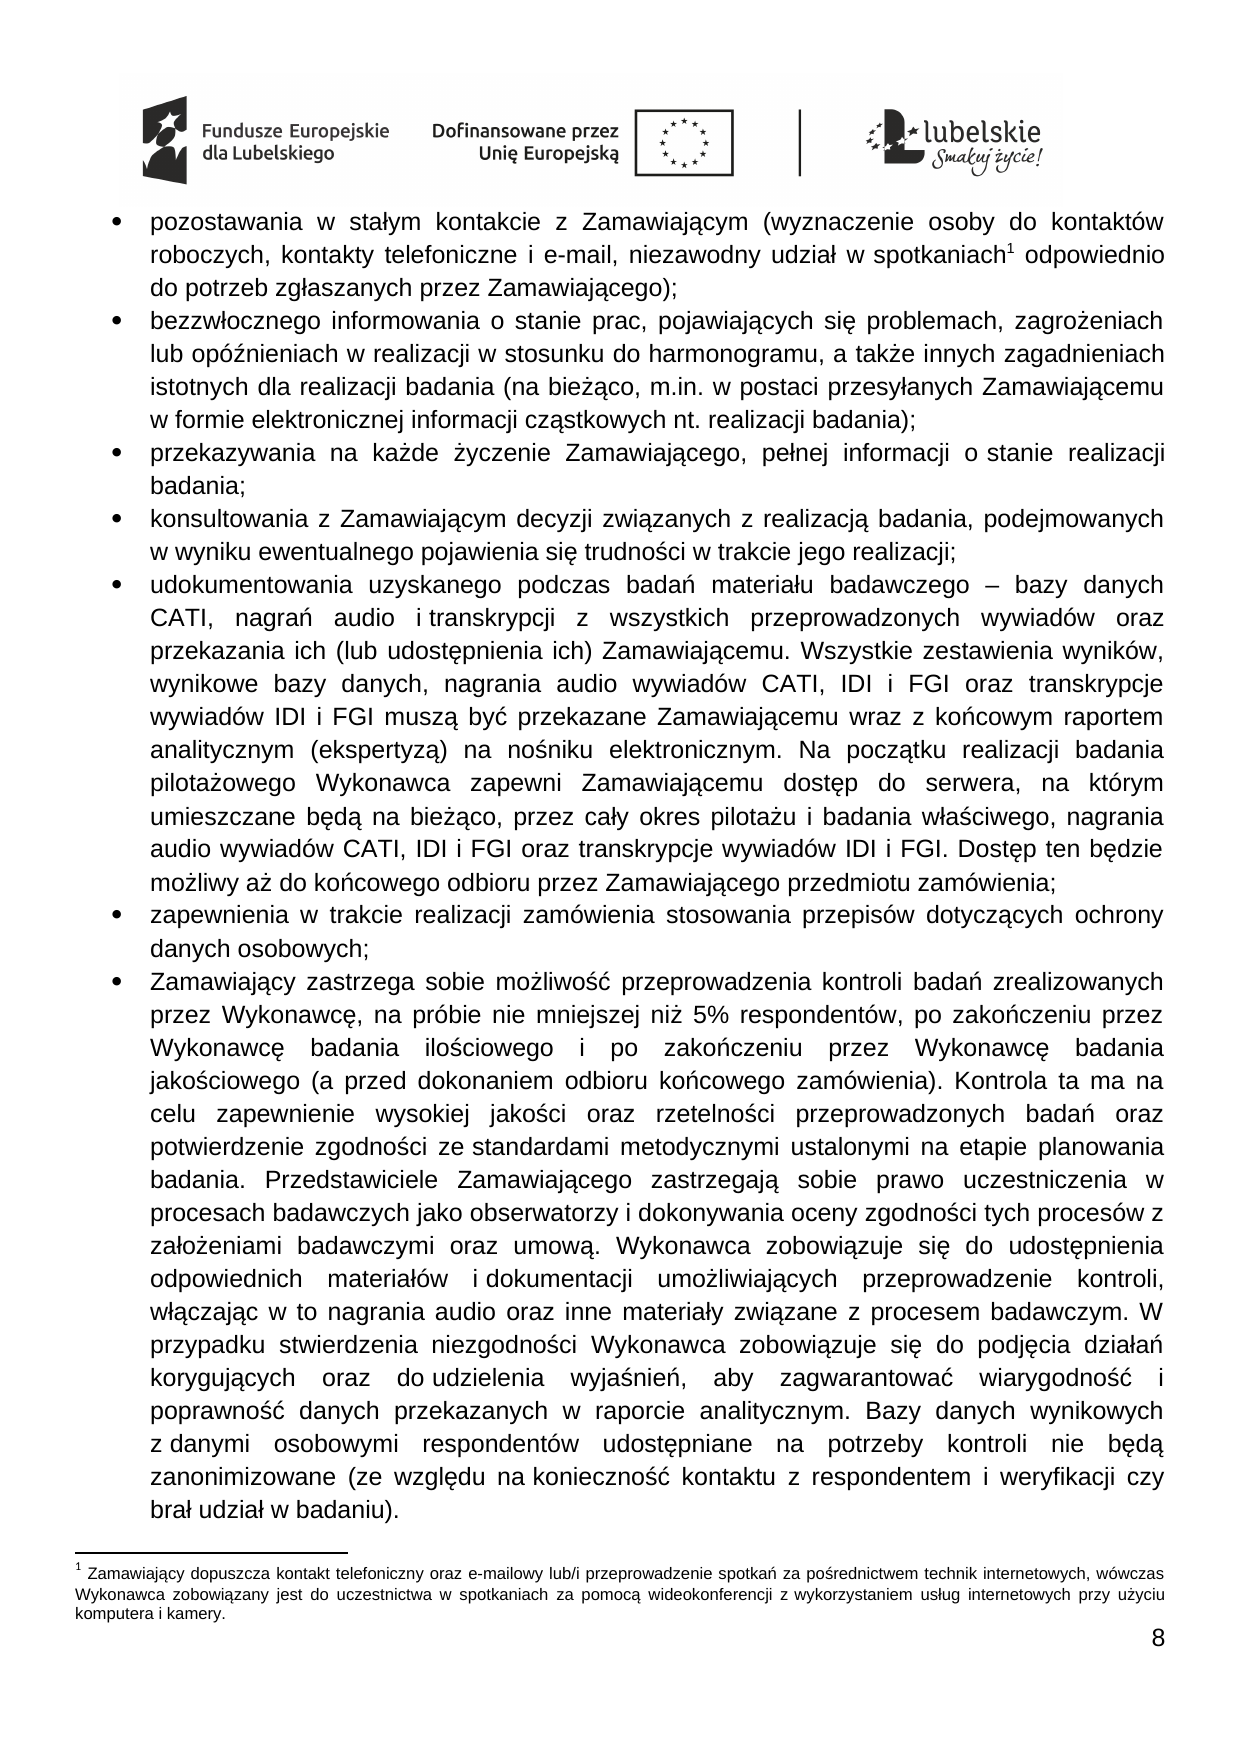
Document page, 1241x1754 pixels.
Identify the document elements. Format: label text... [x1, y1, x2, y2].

list zapewnienia w trakcie realizacji zamówienia stosowania przepisów dotyczących ochrony danych osobowych; [112, 901, 1165, 962]
list udokumentowania uzyskanego podczas badań materiału badawczego – bazy danych CATI, nagrań audio i transkrypcji z wszystkich przeprowadzonych wywiadów oraz przekazania ich (lub udostępnienia ich) Zamawiającemu. Wszystkie zestawienia wyników, wynikowe bazy danych, nagrania audio wywiadów CATI, IDI i FGI oraz transkrypcje wywiadów IDI i FGI muszą być przekazane Zamawiającemu wraz z końcowym raportem analitycznym (ekspertyzą) na nośniku elektronicznym. Na początku realizacji badania pilotażowego Wykonawca zapewni Zamawiającemu dostęp do serwera, na którym umieszczane będą na bieżąco, przez cały okres pilotażu i badania właściwego, nagrania audio wywiadów CATI, IDI i FGI oraz transkrypcje wywiadów IDI i FGI. Dostęp ten będzie możliwy aż do końcowego odbioru przez Zamawiającego przedmiotu zamówienia; [112, 570, 1165, 896]
picture [119, 73, 1064, 207]
list konsultowania z Zamawiającym decyzji związanych z realizacją badania, podejmowanych w wyniku ewentualnego pojawienia się trudności w trakcie jego realizacji; [112, 504, 1165, 566]
list przekazywania na każde życzenie Zamawiającego, pełnej informacji o stanie realizacji badania; [112, 438, 1165, 500]
list bezzwłocznego informowania o stanie prac, pojawiających się problemach, zagrożeniach lub opóźnieniach w realizacji w stosunku do harmonogramu, a także innych zagadnieniach istotnych dla realizacji badania (na bieżąco, m.in. w postaci przesyłanych Zamawiającemu w formie elektronicznej informacji cząstkowych nt. realizacji badania); [112, 306, 1165, 434]
list Zamawiający zastrzega sobie możliwość przeprowadzenia kontroli badań zrealizowanych przez Wykonawcę, na próbie nie mniejszej niż 5% respondentów, po zakończeniu przez Wykonawcę badania ilościowego i po zakończeniu przez Wykonawcę badania jakościowego (a przed dokonaniem odbioru końcowego zamówienia). Kontrola ta ma na celu zapewnienie wysokiej jakości oraz rzetelności przeprowadzonych badań oraz potwierdzenie zgodności ze standardami metodycznymi ustalonymi na etapie planowania badania. Przedstawiciele Zamawiającego zastrzegają sobie prawo uczestniczenia w procesach badawczych jako obserwatorzy i dokonywania oceny zgodności tych procesów z założeniami badawczymi oraz umową. Wykonawca zobowiązuje się do udostępnienia odpowiednich materiałów i dokumentacji umożliwiających przeprowadzenie kontroli, włączając w to nagrania audio oraz inne materiały związane z procesem badawczym. W przypadku stwierdzenia niezgodności Wykonawca zobowiązuje się do podjęcia działań korygujących oraz do udzielenia wyjaśnień, aby zagwarantować wiarygodność i poprawność danych przekazanych w raporcie analitycznym. Bazy danych wynikowych z danymi osobowymi respondentów udostępniane na potrzeby kontroli nie będą zanonimizowane (ze względu na konieczność kontaktu z respondentem i weryfikacji czy brał udział w badaniu). [112, 967, 1165, 1524]
list pozostawania w stałym kontakcie z Zamawiającym (wyznaczenie osoby do kontaktów roboczych, kontakty telefoniczne i e-mail, niezawodny udział w spotkaniach odpowiednio do potrzeb zgłaszanych przez Zamawiającego); [112, 207, 1165, 301]
